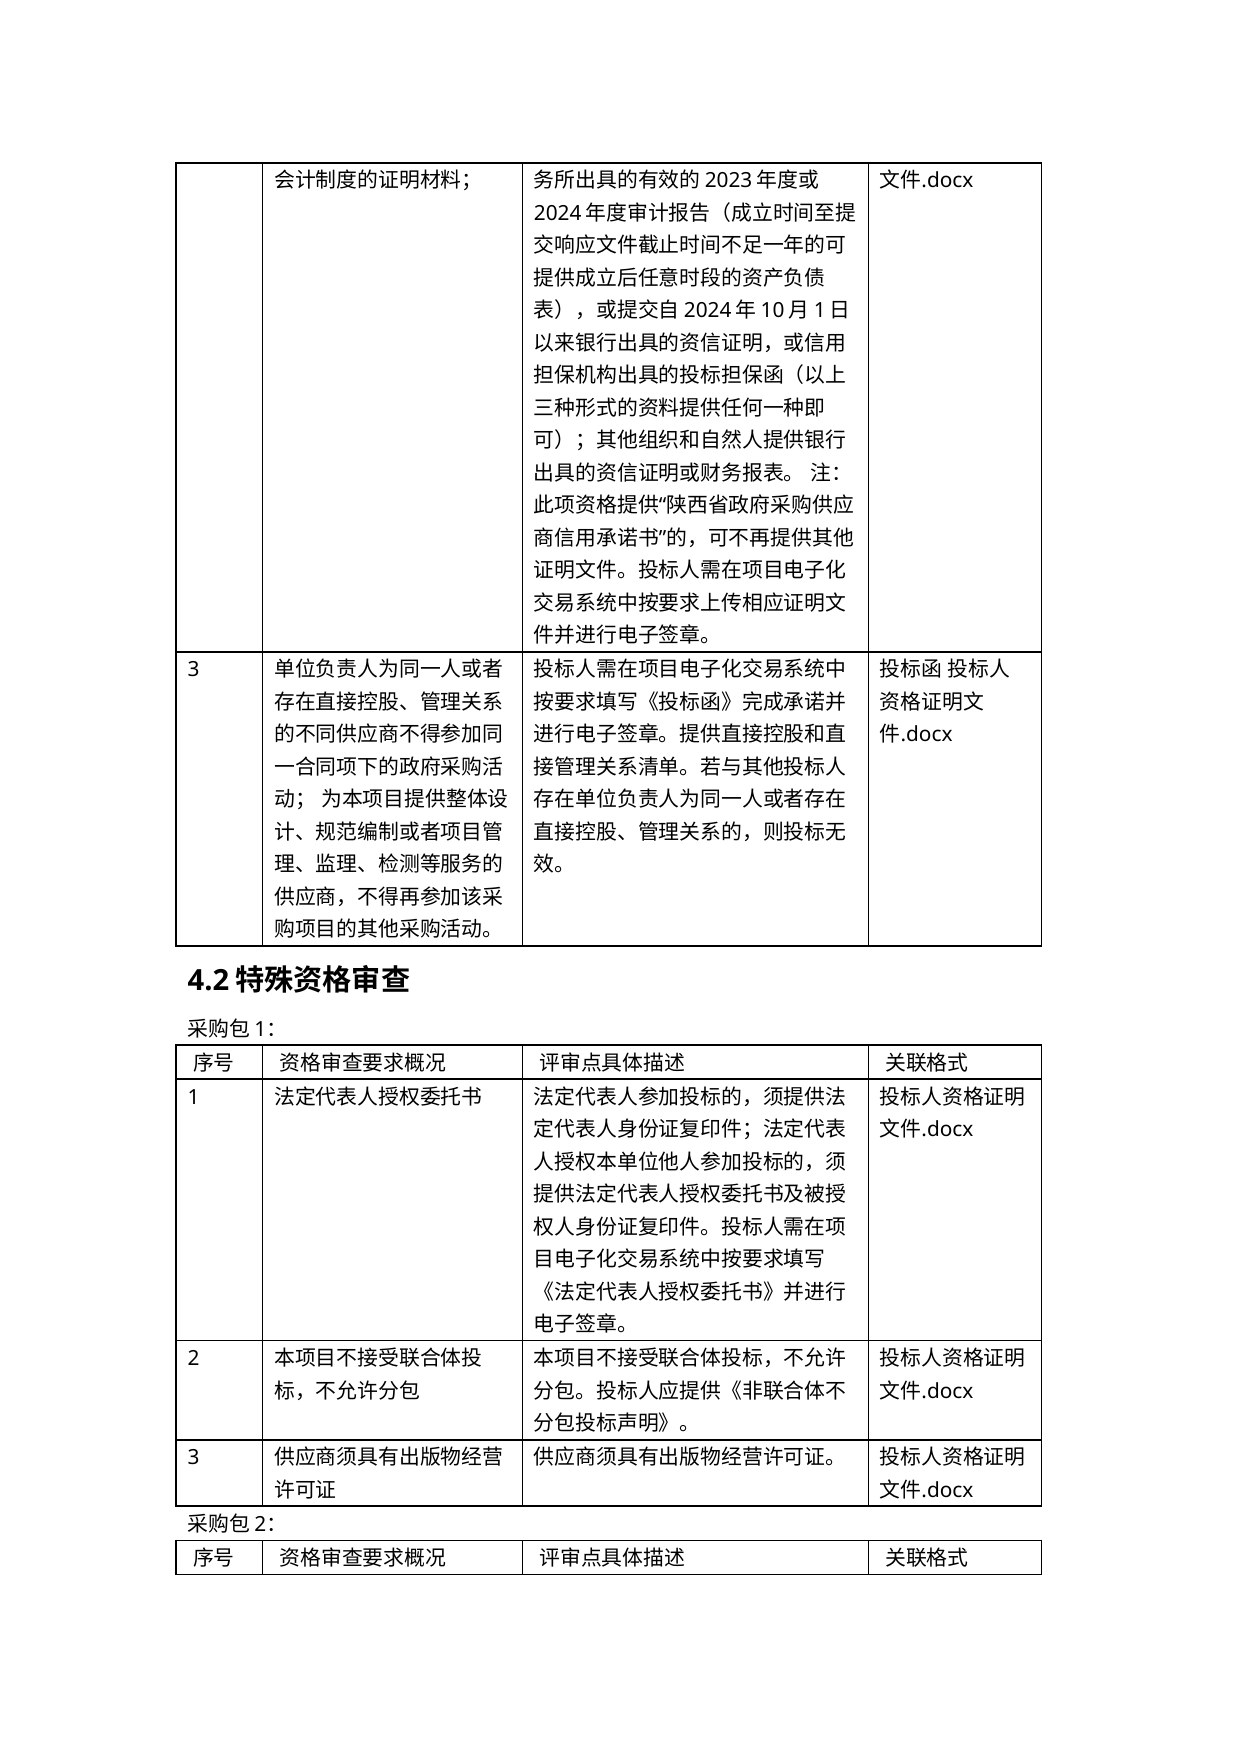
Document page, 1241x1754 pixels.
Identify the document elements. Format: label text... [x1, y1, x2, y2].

table_cell 法定代表人授权委托书 [263, 1080, 522, 1340]
table_cell 3 [177, 1441, 262, 1505]
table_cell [263, 164, 522, 651]
table_cell 本项目不接受联合体投标，不允许分包 [263, 1341, 522, 1439]
text 采购包1： [187, 1012, 1053, 1044]
text 采购包2： [187, 1507, 1053, 1539]
table_cell 2 [177, 164, 262, 651]
table_header 关联格式 [869, 1046, 1041, 1078]
table_header 资格审查要求概况 [263, 1541, 522, 1573]
table_cell 1 [177, 1080, 262, 1340]
table_cell 投标函 投标人资格证明文件.docx [869, 653, 1041, 945]
table_cell 2 [177, 1341, 262, 1439]
table_header 资格审查要求概况 [263, 1046, 522, 1078]
table_cell 投标人需在项目电子化交易系统中按要求填写《投标函》完成承诺并进行电子签章。提供直接控股和直接管理关系清单。若与其他投标人存在单位负责人为同一人或者存在直接控股、管理关系的，则投标无效。 [523, 653, 868, 945]
table_header 序号 [177, 1046, 262, 1078]
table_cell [523, 164, 868, 651]
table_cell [523, 1080, 868, 1340]
table_cell 单位负责人为同一人或者存在直接控股、管理关系的不同供应商不得参加同一合同项下的政府采购活动； 为本项目提供整体设计、规范编制或者项目管理、监理、检测等服务的供应商，不得再参加该采购项目的其他采购活动。 [263, 653, 522, 945]
table_cell 供应商须具有出版物经营许可证 [263, 1441, 522, 1505]
text 4.2特殊资格审查 [187, 947, 1053, 1012]
table_cell 3 [177, 653, 262, 945]
table_cell 供应商须具有出版物经营许可证。 [523, 1441, 868, 1505]
table_cell 投标人资格证明文件.docx [869, 164, 1041, 651]
table_header 关联格式 [869, 1541, 1041, 1573]
table_cell 投标人资格证明文件.docx [869, 1341, 1041, 1439]
table_header 序号 [177, 1541, 262, 1573]
table_header 评审点具体描述 [523, 1541, 868, 1573]
table_header 评审点具体描述 [523, 1046, 868, 1078]
table_cell 投标人资格证明文件.docx [869, 1441, 1041, 1505]
table_cell 投标人资格证明文件.docx [869, 1080, 1041, 1340]
table_cell 本项目不接受联合体投标，不允许分包。投标人应提供《非联合体不分包投标声明》。 [523, 1341, 868, 1439]
